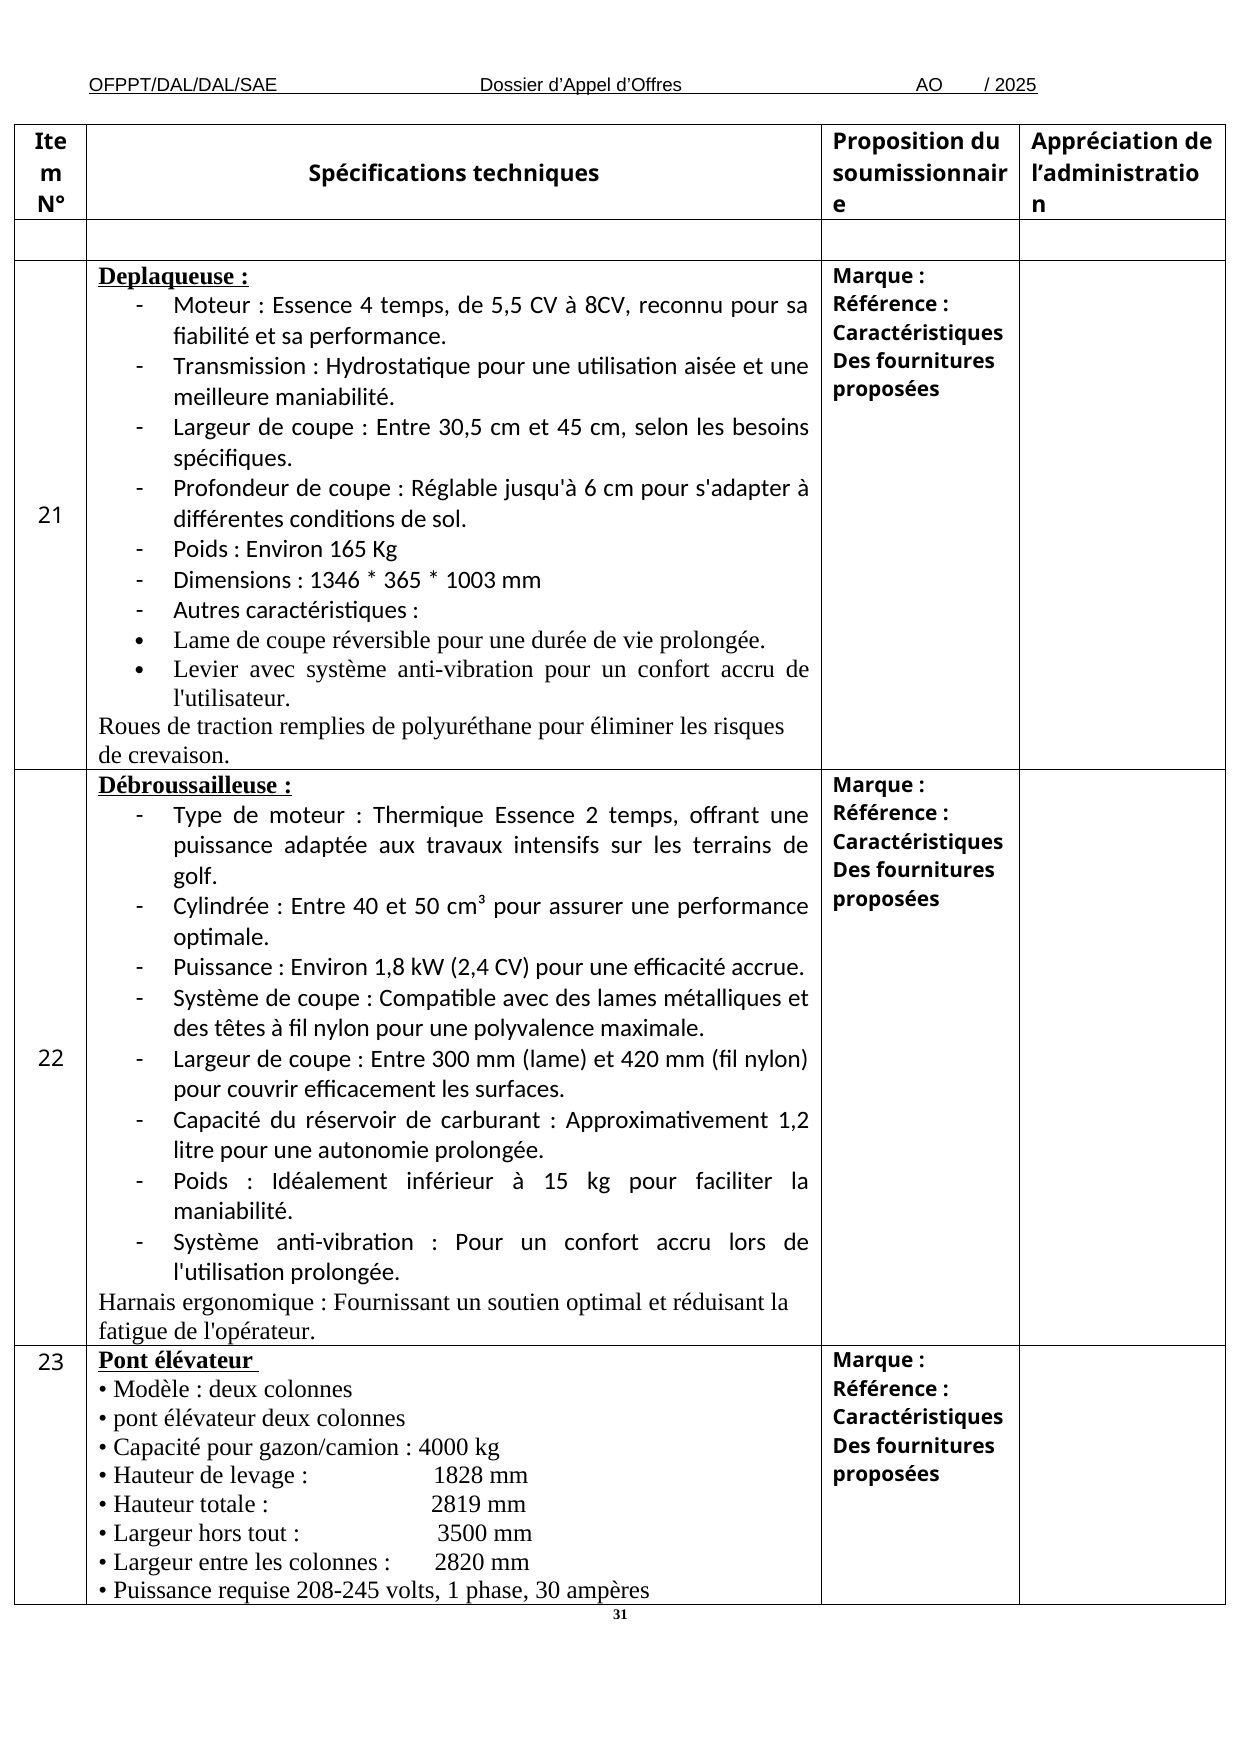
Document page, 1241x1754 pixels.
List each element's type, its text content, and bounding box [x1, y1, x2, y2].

table_cell Débroussailleuse : Type de moteur : Thermique Essence 2 temps, offrant une puissance adaptée aux travaux intensifs sur les terrains de golf. Cylindrée : Entre 40 et 50 cm³ pour assurer une performance optimale. Puissance : Environ 1,8 kW (2,4 CV) pour une efficacité accrue. Système de coupe : Compatible avec des lames métalliques et des têtes à fil nylon pour une polyvalence maximale. Largeur de coupe : Entre 300 mm (lame) et 420 mm (fil nylon) pour couvrir efficacement les surfaces. Capacité du réservoir de carburant : Approximativement 1,2 litre pour une autonomie prolongée. Poids : Idéalement inférieur à 15 kg pour faciliter la maniabilité. Système anti-vibration : Pour un confort accru lors de l'utilisation prolongée. Harnais ergonomique : Fournissant un soutien optimal et réduisant la fatigue de l'opérateur. [87, 770, 821, 1344]
table_cell 22 [15, 770, 86, 1344]
table_cell [1020, 220, 1225, 260]
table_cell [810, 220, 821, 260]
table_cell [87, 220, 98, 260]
table_cell Deplaqueuse : Moteur : Essence 4 temps, de 5,5 CV à 8CV, reconnu pour sa fiabilité et sa performance. Transmission : Hydrostatique pour une utilisation aisée et une meilleure maniabilité. Largeur de coupe : Entre 30,5 cm et 45 cm, selon les besoins spécifiques. Profondeur de coupe : Réglable jusqu'à 6 cm pour s'adapter à différentes conditions de sol. Poids : Environ 165 Kg Dimensions : 1346 * 365 * 1003 mm Autres caractéristiques : Lame de coupe réversible pour une durée de vie prolongée. Levier avec système anti-vibration pour un confort accru de l'utilisateur. Roues de traction remplies de polyuréthane pour éliminer les risques de crevaison. [87, 261, 821, 769]
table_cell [822, 1346, 1019, 1604]
table_header Spécifications techniques [87, 125, 821, 219]
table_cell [822, 220, 1019, 260]
table_header Proposition du soumissionnaire [822, 125, 1019, 219]
table_cell [1020, 770, 1225, 1344]
table_cell [1020, 1346, 1225, 1604]
table_cell Marque : Référence : Caractéristiques Des fournitures proposées [822, 770, 1019, 1344]
table_header Appréciation de l’administration [1020, 125, 1225, 219]
table_cell [1020, 261, 1225, 769]
table_cell 21 [15, 261, 86, 769]
table_cell 23 [15, 1346, 86, 1604]
table_cell 20 [15, 220, 86, 260]
table_cell Marque : Référence : Caractéristiques Des fournitures proposées [822, 261, 1019, 769]
